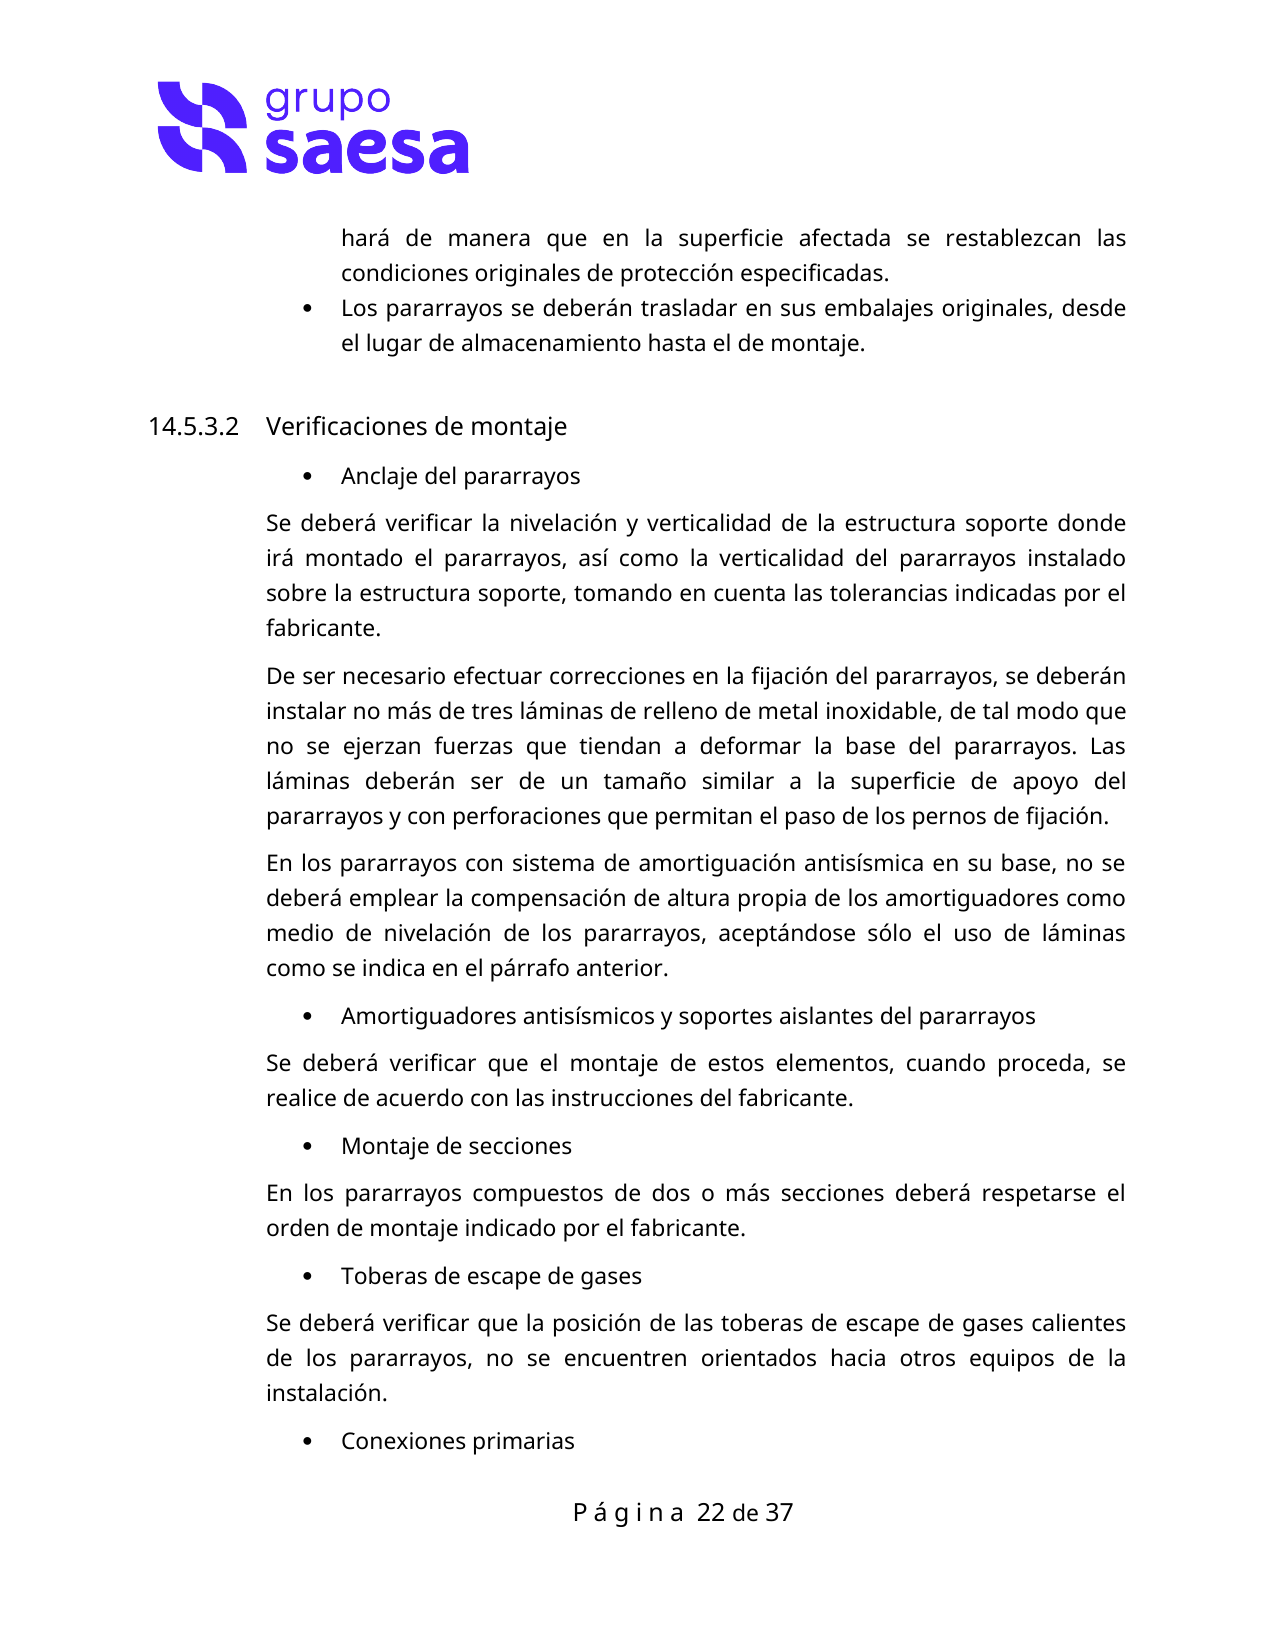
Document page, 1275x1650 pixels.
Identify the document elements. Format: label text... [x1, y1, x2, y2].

list Conexiones primarias [303, 1424, 1127, 1456]
list Toberas de escape de gases [303, 1259, 1127, 1291]
list Los pararrayos se deberán trasladar en sus embalajes originales, desde el lugar de almacenamiento hasta el de montaje. [303, 291, 1127, 358]
text Se deberá verificar la nivelación y verticalidad de la estructura soporte donde irá montado el pararrayos, así como la verticalidad del pararrayos instalado sobre la estructura soporte, tomando en cuenta las tolerancias indicadas por el fabricante. [266, 507, 1127, 643]
list Montaje de secciones [303, 1129, 1127, 1161]
text Se deberá verificar que la posición de las toberas de escape de gases calientes de los pararrayos, no se encuentren orientados hacia otros equipos de la instalación. [266, 1307, 1127, 1408]
text En los pararrayos con sistema de amortiguación antisísmica en su base, no se deberá emplear la compensación de altura propia de los amortiguadores como medio de nivelación de los pararrayos, aceptándose sólo el uso de láminas como se indica en el párrafo anterior. [266, 847, 1127, 983]
list Anclaje del pararrayos [303, 459, 1127, 491]
picture [147, 73, 478, 177]
text Se deberá verificar que el montaje de estos elementos, cuando proceda, se realice de acuerdo con las instrucciones del fabricante. [266, 1047, 1127, 1113]
text En los pararrayos compuestos de dos o más secciones deberá respetarse el orden de montaje indicado por el fabricante. [266, 1177, 1127, 1243]
list Amortiguadores antisísmicos y soportes aislantes del pararrayos [303, 999, 1127, 1031]
text De ser necesario efectuar correcciones en la fijación del pararrayos, se deberán instalar no más de tres láminas de relleno de metal inoxidable, de tal modo que no se ejerzan fuerzas que tiendan a deformar la base del pararrayos. Las láminas deberán ser de un tamaño similar a la superficie de apoyo del pararrayos y con perforaciones que permitan el paso de los pernos de fijación. [266, 659, 1127, 831]
subtitle Verificaciones de montaje [148, 409, 1127, 443]
